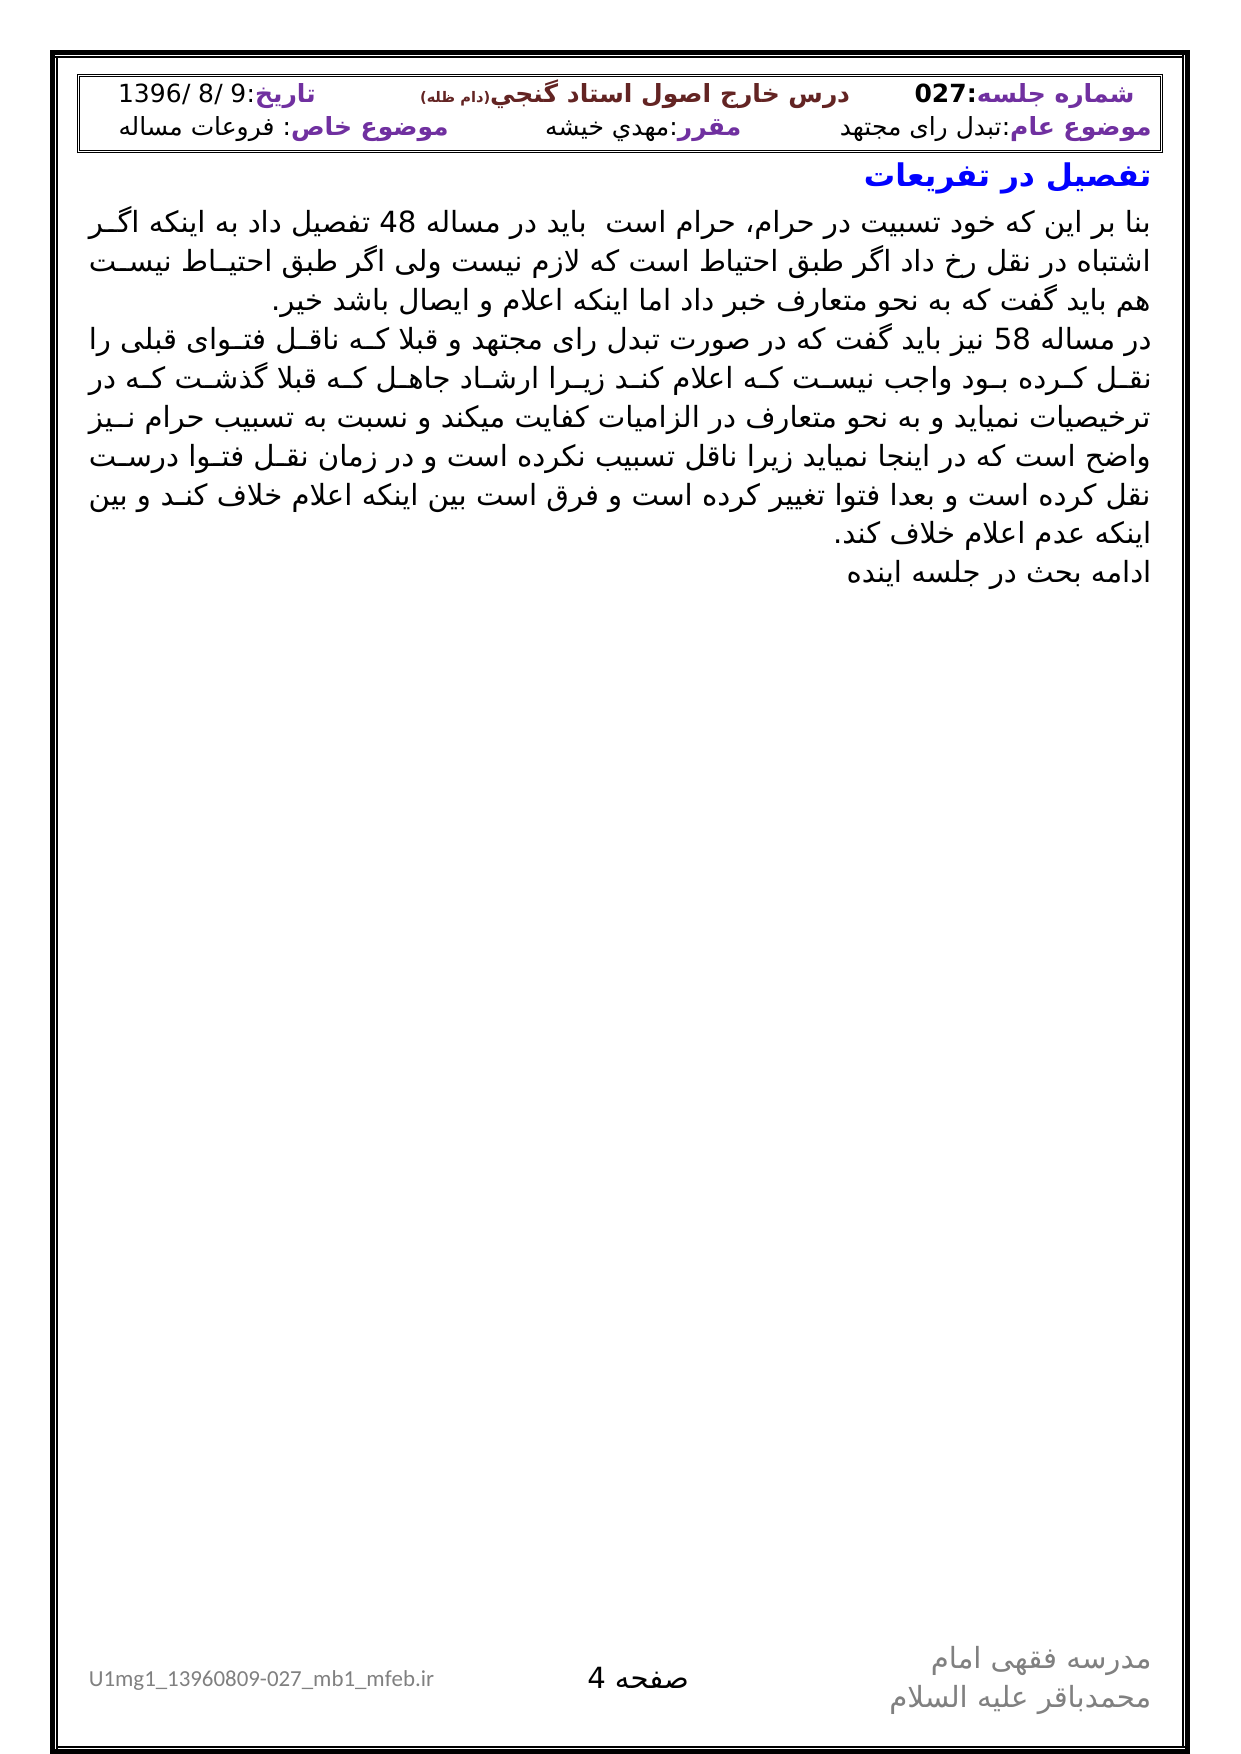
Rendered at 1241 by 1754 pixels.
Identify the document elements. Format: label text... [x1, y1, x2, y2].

text در مساله 58 نیز باید گفت که در صورت تبدل رای مجتهد و قبلا که ناقل فتوای قبلی را نقل کرده بود واجب نیست که اعلام کند زیرا ارشاد جاهل که قبلا گذشت که در ترخیصیات نمیاید و به نحو متعارف در الزامیات کفایت میکند و نسبت به تسبیب حرام نیز واضح است که در اینجا نمیاید زیرا ناقل تسبیب نکرده است و در زمان نقل فتوا درست نقل کرده است و بعدا فتوا تغییر کرده است و فرق است بین اینکه اعلام خلاف کند و بین اینکه عدم اعلام خلاف کند. [89, 322, 1152, 551]
text ادامه بحث در جلسه اینده [89, 556, 1152, 590]
subtitle تفصیل در تفریعات [89, 157, 1152, 193]
text بنا بر این که خود تسبیت در حرام، حرام است باید در مساله 48 تفصیل داد به اینکه اگر اشتباه در نقل رخ داد اگر طبق احتیاط است که لازم نیست ولی اگر طبق احتیاط نیست هم باید گفت که به نحو متعارف خبر داد اما اینکه اعلام و ایصال باشد خیر. [89, 205, 1152, 317]
